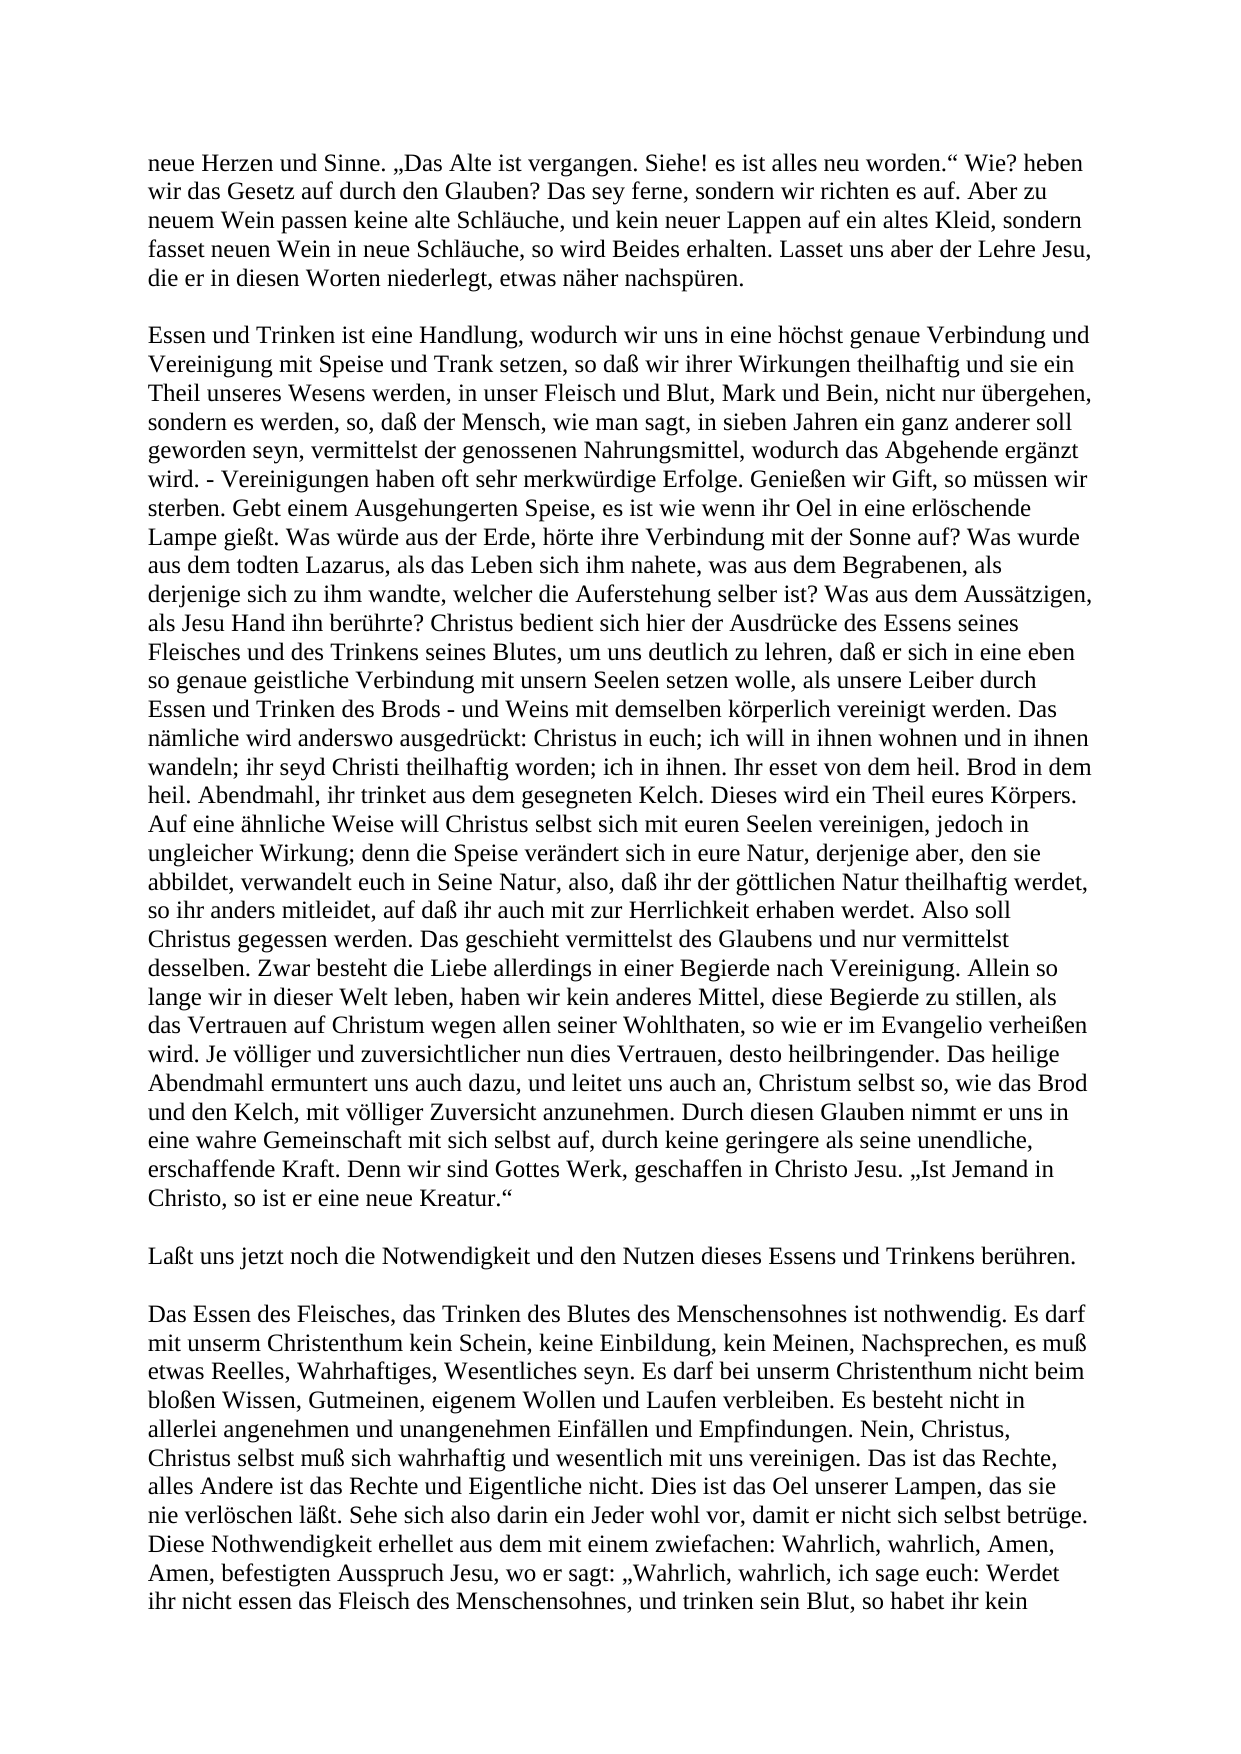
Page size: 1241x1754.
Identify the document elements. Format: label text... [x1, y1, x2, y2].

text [148, 148, 1093, 378]
text Laßt uns jetzt noch die Notwendigkeit und den Nutzen dieses Essens und Trinkens berühren. [148, 1327, 1093, 1356]
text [148, 1385, 1093, 1615]
text Essen und Trinken ist eine Handlung, wodurch wir uns in eine höchst genaue Verbindung und Vereinigung mit Speise und Trank setzen, so daß wir ihrer Wirkungen theilhaftig und sie ein Theil unseres Wesens werden, in unser Fleisch und Blut, Mark und Bein, nicht nur übergehen, sondern es werden, so, daß der Mensch, wie man sagt, in sieben Jahren ein ganz anderer soll geworden seyn, vermittelst der genossenen Nahrungsmittel, wodurch das Abgehende ergänzt wird. - Vereinigungen haben oft sehr merkwürdige Erfolge. Genießen wir Gift, so müssen wir sterben. Gebt einem Ausgehungerten Speise, es ist wie wenn ihr Oel in eine erlöschende Lampe gießt. Was würde aus der Erde, hörte ihre Verbindung mit der Sonne auf? Was wurde aus dem todten Lazarus, als das Leben sich ihm nahete, was aus dem Begrabenen, als derjenige sich zu ihm wandte, welcher die Auferstehung selber ist? Was aus dem Aussätzigen, als Jesu Hand ihn berührte? Christus bedient sich hier der Ausdrücke des Essens seines Fleisches und des Trinkens seines Blutes, um uns deutlich zu lehren, daß er sich in eine eben so genaue geistliche Verbindung mit unsern Seelen setzen wolle, als unsere Leiber durch Essen und Trinken des Brods - und Weins mit demselben körperlich vereinigt werden. Das nämliche wird anderswo ausgedrückt: Christus in euch; ich will in ihnen wohnen und in ihnen wandeln; ihr seyd Christi theilhaftig worden; ich in ihnen. Ihr esset von dem heil. Brod in dem heil. Abendmahl, ihr trinket aus dem gesegneten Kelch. Dieses wird ein Theil eures Körpers. Auf eine ähnliche Weise will Christus selbst sich mit euren Seelen vereinigen, jedoch in ungleicher Wirkung; denn die Speise verändert sich in eure Natur, derjenige aber, den sie abbildet, verwandelt euch in Seine Natur, also, daß ihr der göttlichen Natur theilhaftig werdet, so ihr anders mitleidet, auf daß ihr auch mit zur Herrlichkeit erhaben werdet. Also soll Christus gegessen werden. Das geschieht vermittelst des Glaubens und nur vermittelst desselben. Zwar besteht die Liebe allerdings in einer Begierde nach Vereinigung. Allein so lange wir in dieser Welt leben, haben wir kein anderes Mittel, diese Begierde zu stillen, als das Vertrauen auf Christum wegen allen seiner Wohlthaten, so wie er im Evangelio verheißen wird. Je völliger und zuversichtlicher nun dies Vertrauen, desto heilbringender. Das heilige Abendmahl ermuntert uns auch dazu, und leitet uns auch an, Christum selbst so, wie das Brod und den Kelch, mit völliger Zuversicht anzunehmen. Durch diesen Glauben nimmt er uns in eine wahre Gemeinschaft mit sich selbst auf, durch keine geringere als seine unendliche, erschaffende Kraft. Denn wir sind Gottes Werk, geschaffen in Christo Jesu. „Ist Jemand in Christo, so ist er eine neue Kreatur.“ [148, 407, 1093, 1298]
